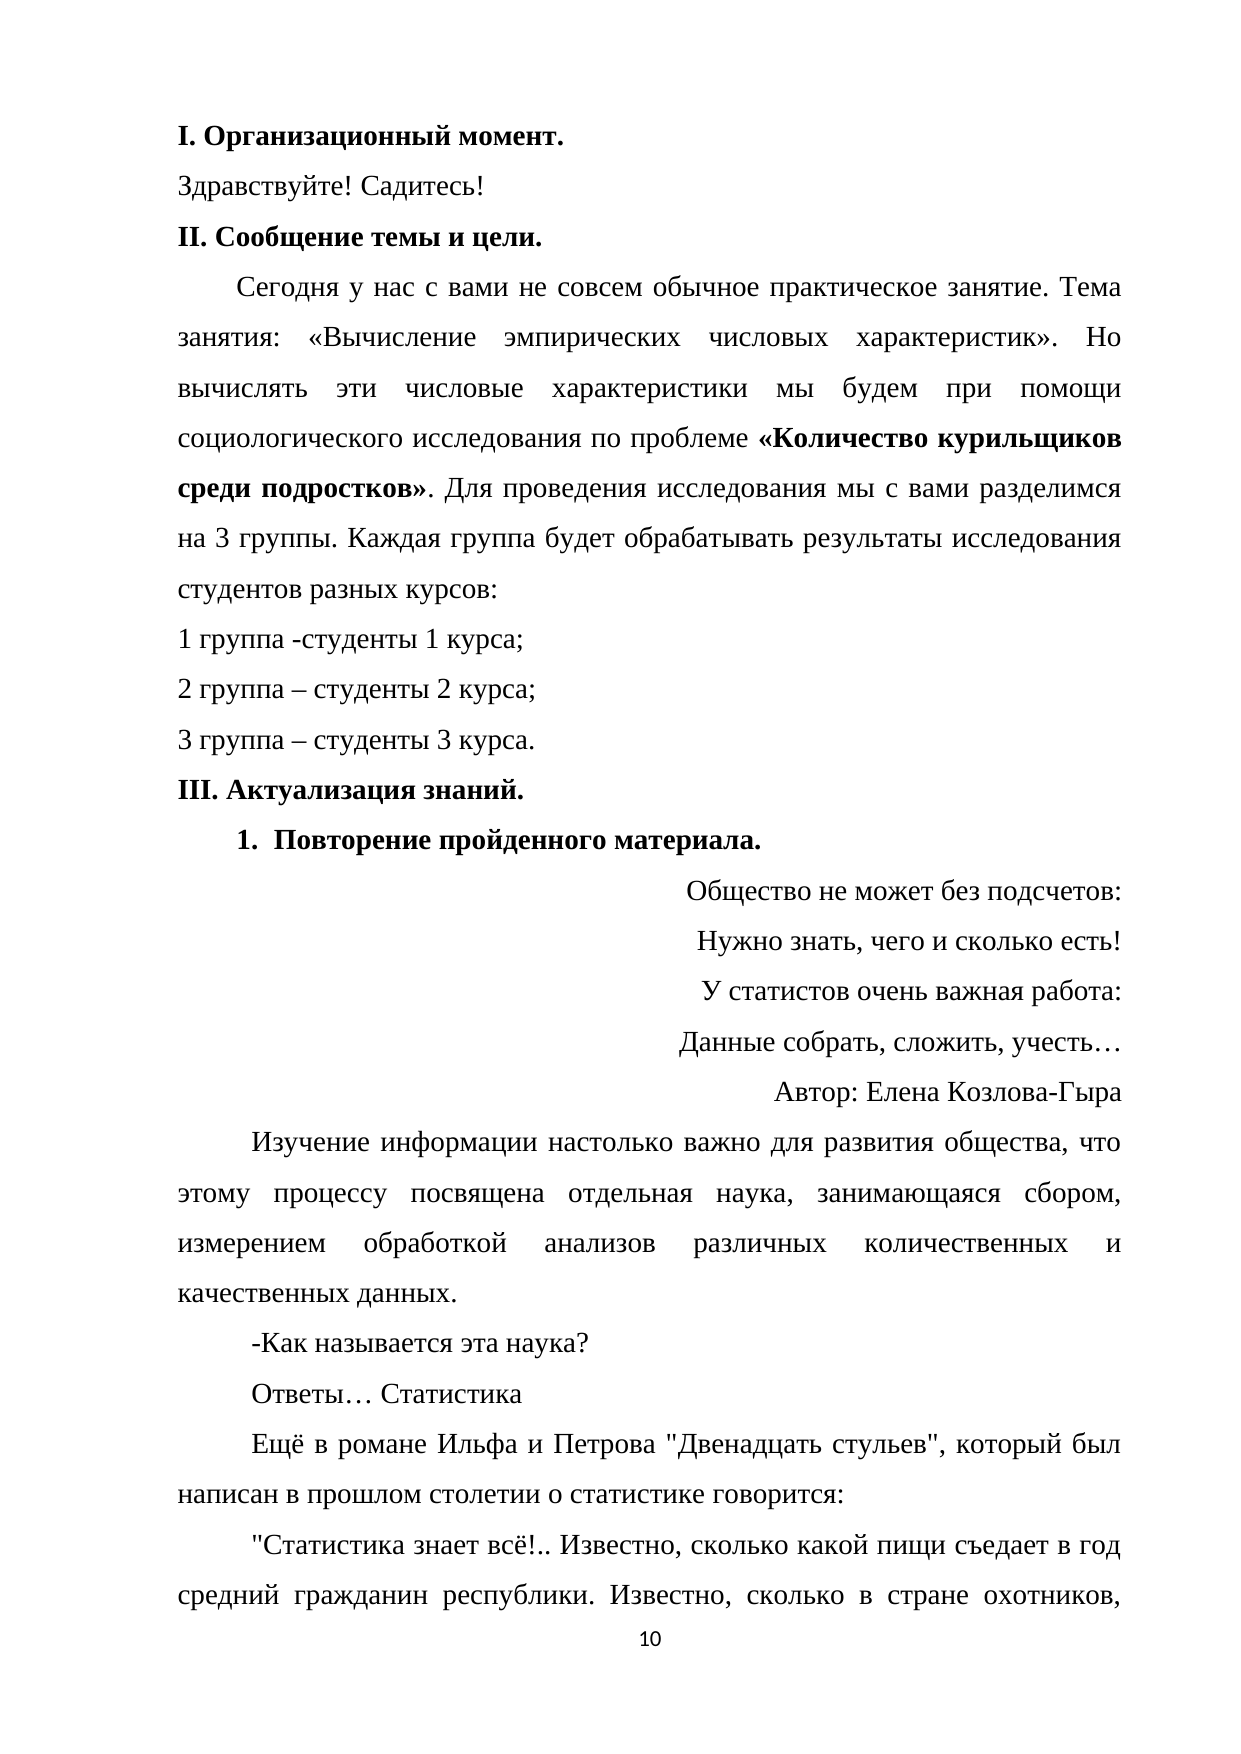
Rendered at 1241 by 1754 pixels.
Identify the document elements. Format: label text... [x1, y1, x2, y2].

text Изучение информации настолько важно для развития общества, что этому процессу посвящена отдельная наука, занимающаяся сбором, измерением обработкой анализов различных количественных и качественных данных. [177, 1124, 1122, 1309]
text Сегодня у нас с вами не совсем обычное практическое занятие. Тема занятия: «Вычисление эмпирических числовых характеристик». Но вычислять эти числовые характеристики мы будем при помощи социологического исследования по проблеме «Количество курильщиков среди подростков». Для проведения исследования мы с вами разделимся на 3 группы. Каждая группа будет обрабатывать результаты исследования студентов разных курсов: [177, 269, 1122, 604]
text У статистов очень важная работа: [177, 973, 1122, 1007]
text 3 группа – студенты 3 курса. [177, 722, 1122, 755]
text III. Актуализация знаний. [177, 772, 1122, 806]
text Данные собрать, сложить, учесть… [177, 1024, 1122, 1057]
text Ответы… Статистика [177, 1376, 1122, 1409]
text 1 группа -студенты 1 курса; [177, 621, 1122, 655]
text 2 группа – студенты 2 курса; [177, 672, 1122, 705]
list Повторение пройденного материала. [236, 822, 1122, 856]
text -Как называется эта наука? [177, 1326, 1122, 1359]
text Автор: Елена Козлова-Гыра [177, 1074, 1122, 1108]
text Здравствуйте! Садитесь! [177, 168, 1122, 202]
text I. Организационный момент. [177, 118, 1122, 152]
text Ещё в романе Ильфа и Петрова "Двенадцать стульев", который был написан в прошлом столетии о статистике говорится: [177, 1426, 1122, 1510]
text Нужно знать, чего и сколько есть! [177, 923, 1122, 957]
text Общество не может без подсчетов: [177, 873, 1122, 906]
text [177, 1527, 1122, 1611]
text II. Сообщение темы и цели. [177, 219, 1122, 252]
